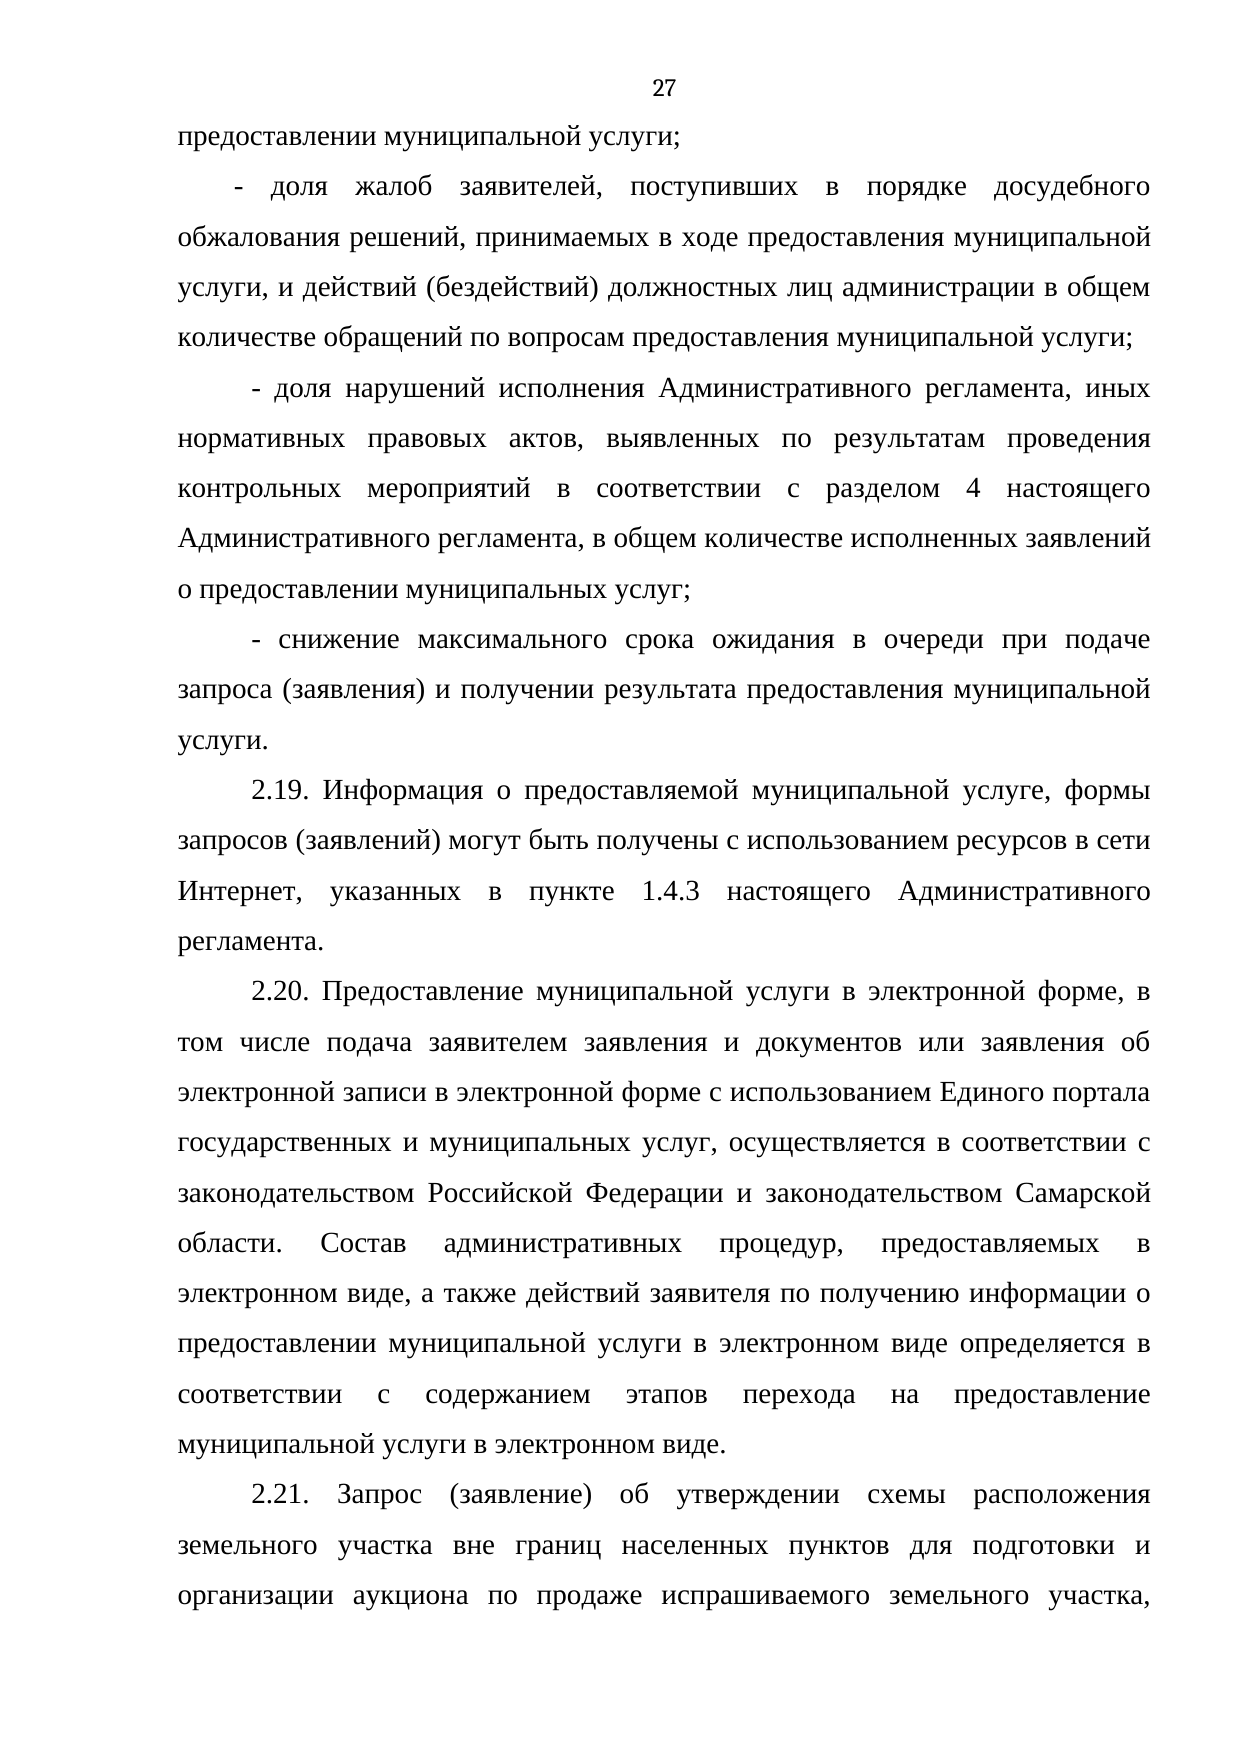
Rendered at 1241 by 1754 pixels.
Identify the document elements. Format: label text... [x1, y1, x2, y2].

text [177, 1477, 1152, 1611]
text 2.20. Предоставление муниципальной услуги в электронной форме, в том числе подача заявителем заявления и документов или заявления об электронной записи в электронной форме с использованием Единого портала государственных и муниципальных услуг, осуществляется в соответствии с законодательством Российской Федерации и законодательством Самарской области. Состав административных процедур, предоставляемых в электронном виде, а также действий заявителя по получению информации о предоставлении муниципальной услуги в электронном виде определяется в соответствии с содержанием этапов перехода на предоставление муниципальной услуги в электронном виде. [177, 973, 1152, 1460]
text - доля нарушений исполнения Административного регламента, иных нормативных правовых актов, выявленных по результатам проведения контрольных мероприятий в соответствии с разделом 4 настоящего Административного регламента, в общем количестве исполненных заявлений о предоставлении муниципальных услуг; [177, 370, 1152, 604]
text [177, 118, 1152, 152]
text 2.19. Информация о предоставляемой муниципальной услуге, формы запросов (заявлений) могут быть получены с использованием ресурсов в сети Интернет, указанных в пункте 1.4.3 настоящего Административного регламента. [177, 772, 1152, 957]
text - доля жалоб заявителей, поступивших в порядке досудебного обжалования решений, принимаемых в ходе предоставления муниципальной услуги, и действий (бездействий) должностных лиц администрации в общем количестве обращений по вопросам предоставления муниципальной услуги; [177, 168, 1152, 353]
text - снижение максимального срока ожидания в очереди при подаче запроса (заявления) и получении результата предоставления муниципальной услуги. [177, 621, 1152, 755]
